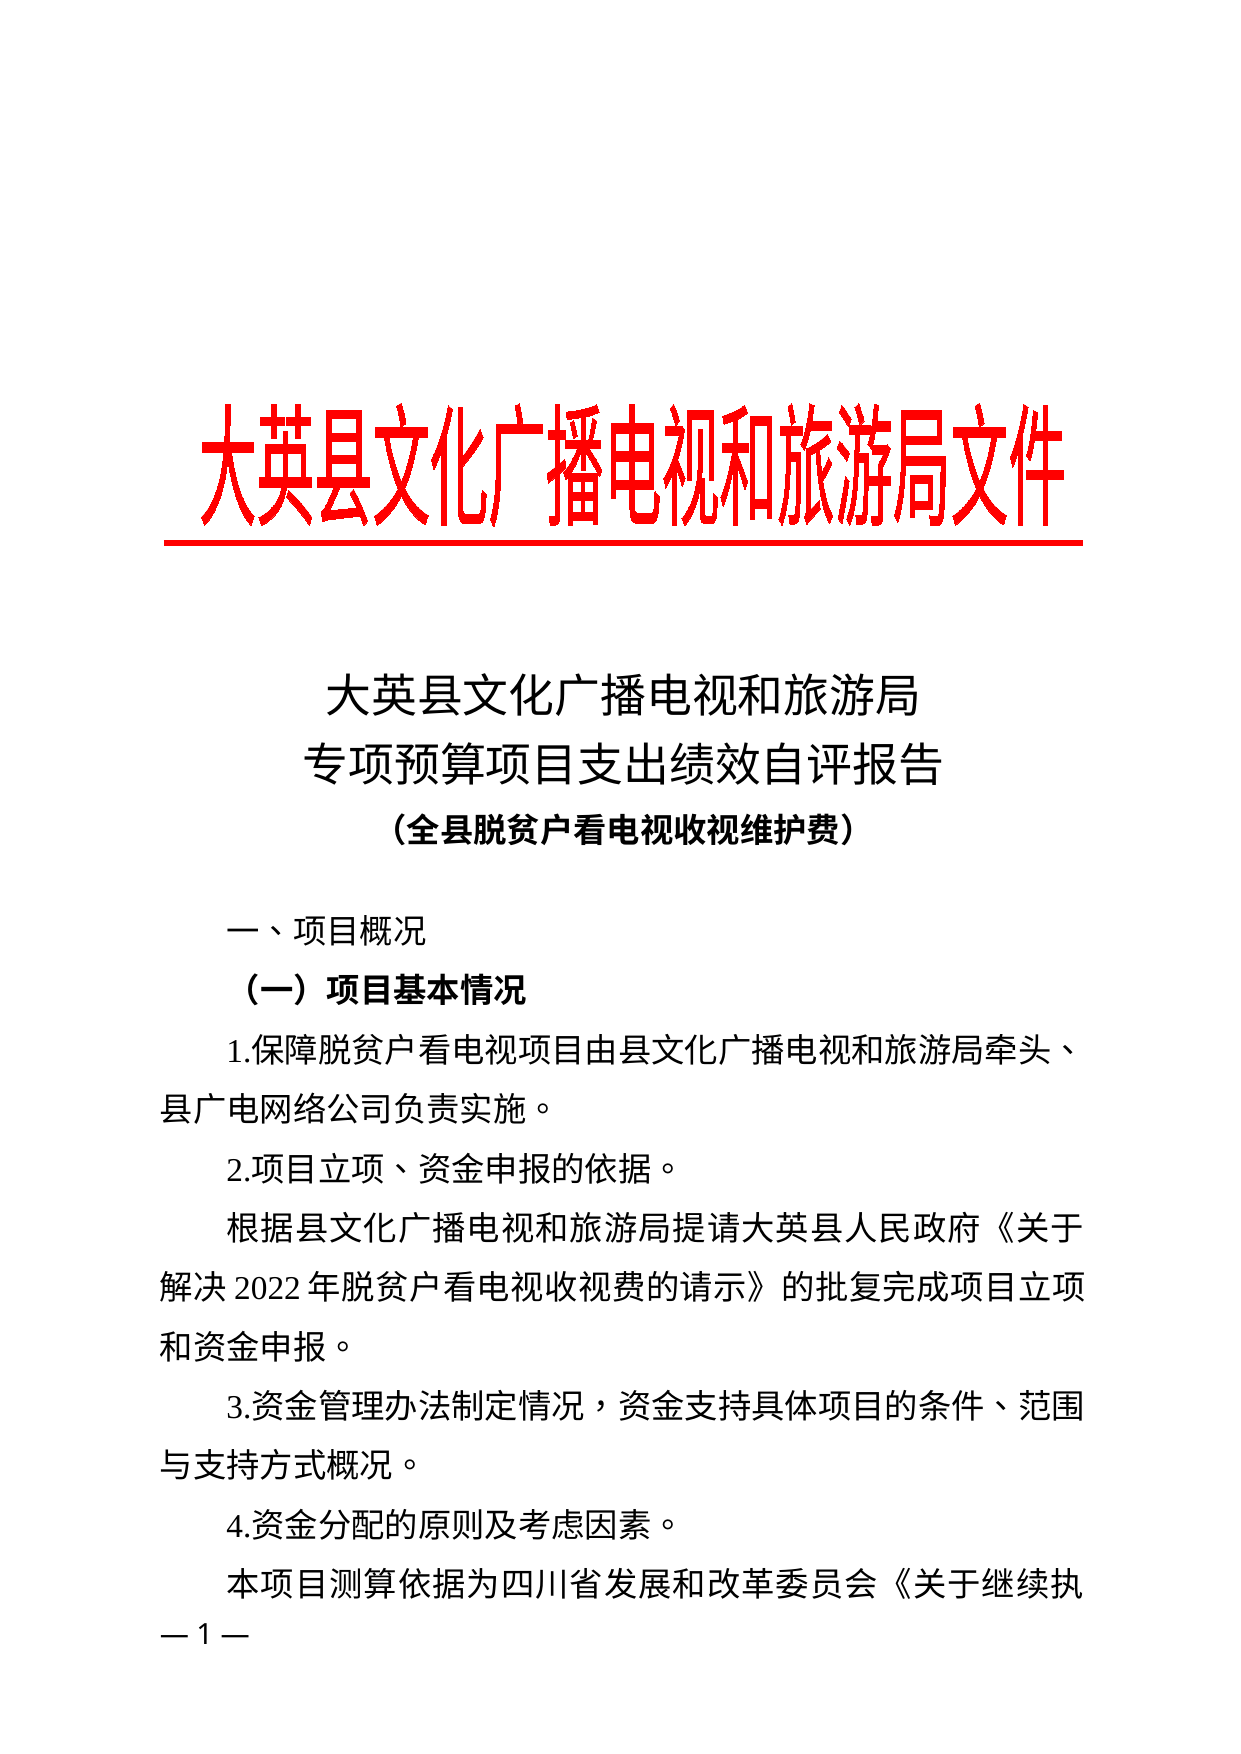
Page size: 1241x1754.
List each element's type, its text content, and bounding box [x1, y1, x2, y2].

text 根据县文化广播电视和旅游局提请大英县人民政府《关于解决2022年脱贫户看电视收视费的请示》的批复完成项目立项和资金申报。 [159, 1193, 1087, 1371]
text （全县脱贫户看电视收视维护费） [159, 795, 1087, 854]
text 1.保障脱贫户看电视项目由县文化广播电视和旅游局牵头、县广电网络公司负责实施。 [159, 1015, 1087, 1133]
text 专项预算项目支出绩效自评报告 [159, 726, 1087, 795]
text 大英县文化广播电视和旅游局 [159, 657, 1087, 726]
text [159, 1549, 1087, 1608]
text 4.资金分配的原则及考虑因素。 [159, 1490, 1087, 1549]
text 一、项目概况 [159, 896, 1087, 955]
text 2.项目立项、资金申报的依据。 [159, 1133, 1087, 1193]
text 3.资金管理办法制定情况，资金支持具体项目的条件、范围与支持方式概况。 [159, 1371, 1087, 1490]
text （一）项目基本情况 [159, 955, 1087, 1015]
